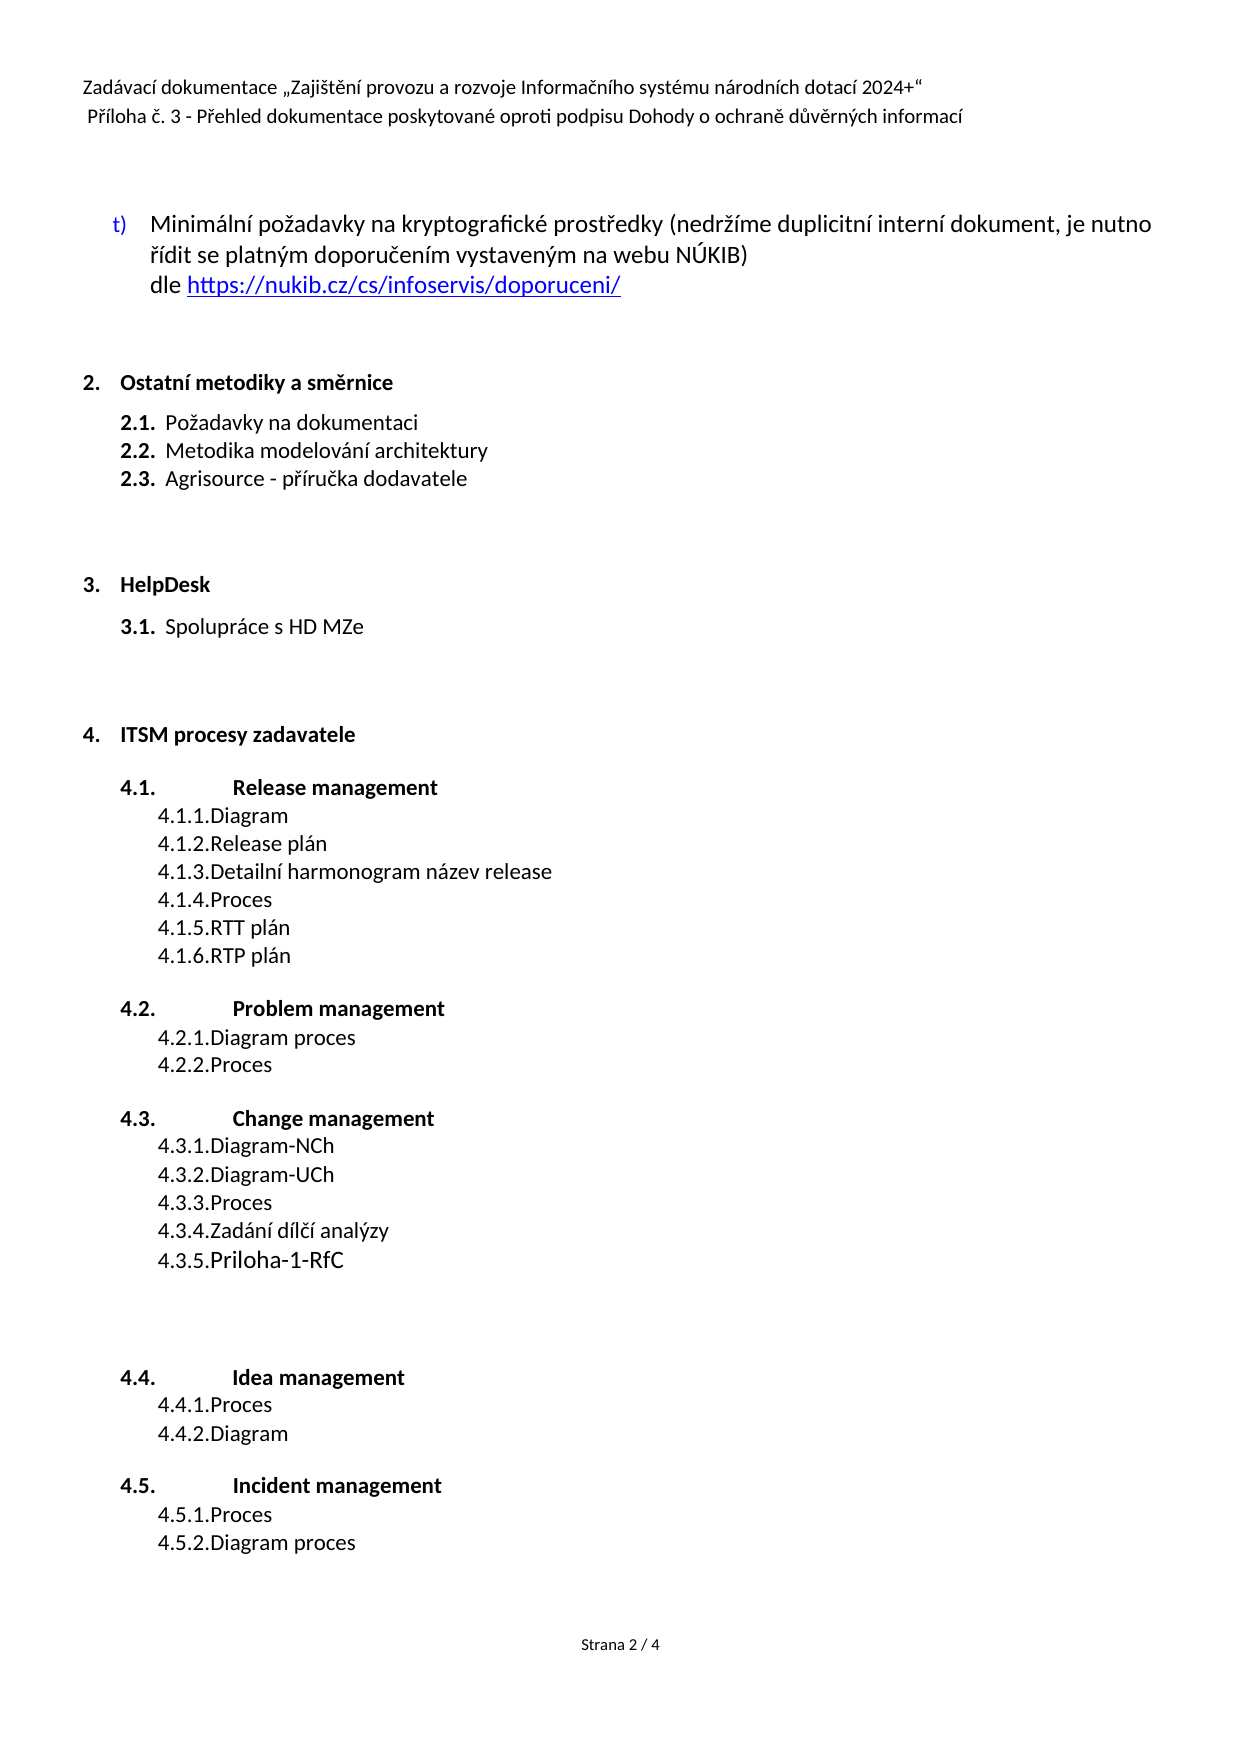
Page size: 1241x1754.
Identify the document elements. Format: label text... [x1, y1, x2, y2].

list Proces [158, 1391, 1157, 1419]
subtitle Release management [120, 773, 1157, 801]
list Ostatní metodiky a směrnice [83, 367, 1157, 396]
list Minimální požadavky na kryptografické prostředky (nedržíme duplicitní interní dokument, je nutno řídit se platným doporučením vystaveným na webu NÚKIB) dle https://nukib.cz/cs/infoservis/doporuceni/ [112, 209, 1157, 300]
list Spolupráce s HD MZe [120, 611, 1157, 640]
list Diagram-UCh [158, 1160, 1157, 1188]
list Idea management [120, 1363, 1157, 1391]
subtitle Change management [120, 1104, 1157, 1132]
list RTT plán [158, 913, 1157, 942]
list Proces [158, 1500, 1157, 1528]
list 4.3.5.Priloha-1-RfC [158, 1244, 1157, 1274]
list ITSM procesy zadavatele [83, 719, 1157, 748]
list Diagram-NCh [158, 1132, 1157, 1160]
list Agrisource - příručka dodavatele [120, 464, 1157, 493]
list RTP plán [158, 942, 1157, 969]
list Diagram [158, 1419, 1157, 1447]
list Detailní harmonogram název release [158, 857, 1157, 886]
list Metodika modelování architektury [120, 437, 1157, 464]
subtitle Incident management [120, 1472, 1157, 1500]
subtitle Problem management [120, 994, 1157, 1023]
list Požadavky na dokumentaci [120, 408, 1157, 437]
list Proces [158, 886, 1157, 913]
list Proces [158, 1188, 1157, 1216]
list Diagram proces [158, 1528, 1157, 1556]
list Proces [158, 1051, 1157, 1079]
list Diagram [158, 801, 1157, 829]
list Release plán [158, 829, 1157, 857]
list HelpDesk [83, 569, 1157, 598]
list Zadání dílčí analýzy [158, 1216, 1157, 1244]
list Diagram proces [158, 1023, 1157, 1051]
